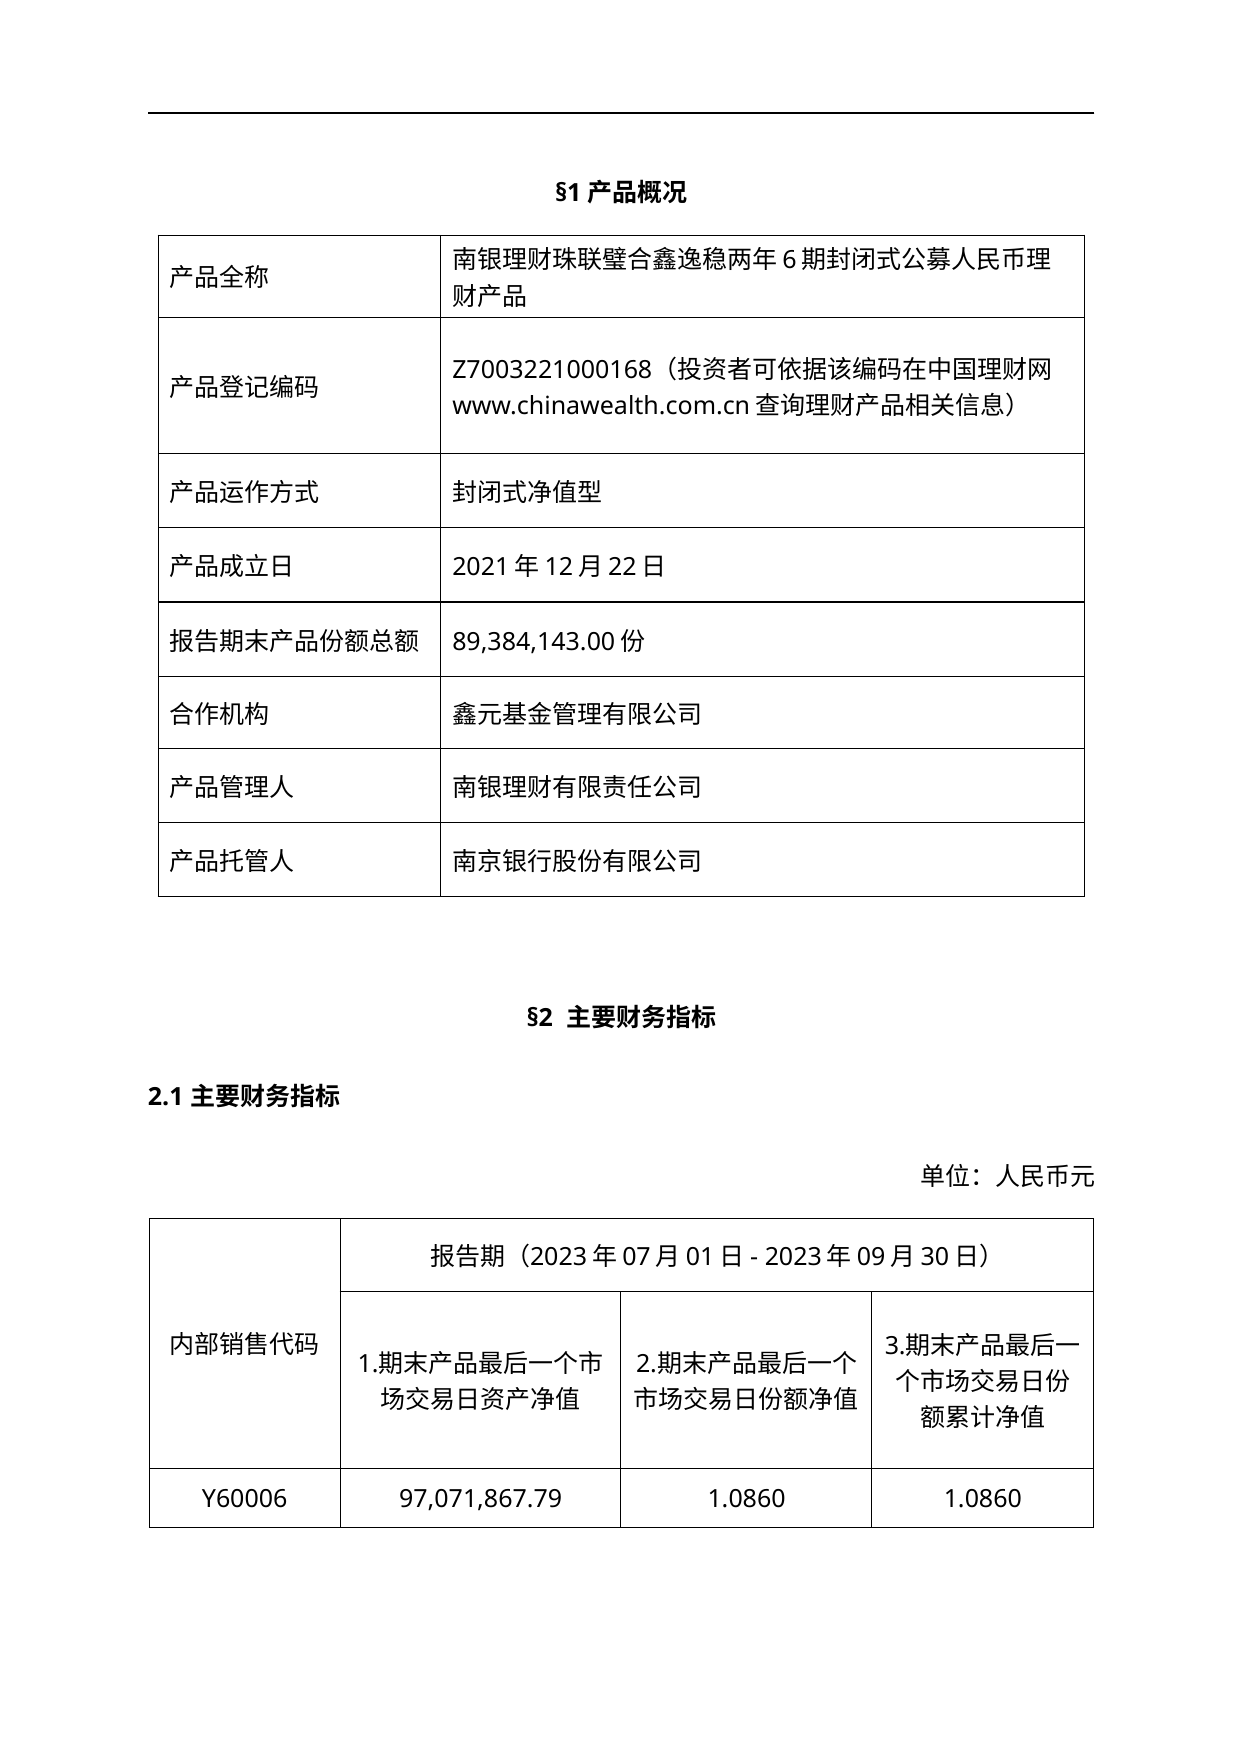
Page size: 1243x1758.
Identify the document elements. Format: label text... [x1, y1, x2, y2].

table_cell 97,071,867.79 [341, 1469, 620, 1527]
text 单位：人民币元 [148, 1156, 1094, 1192]
table_cell 3.期末产品最后一个市场交易日份额累计净值 [872, 1292, 1093, 1468]
table_cell 2.期末产品最后一个市场交易日份额净值 [621, 1292, 871, 1468]
table_cell 封闭式净值型 [441, 454, 1084, 527]
table_cell Z7003221000168（投资者可依据该编码在中国理财网www.chinawealth.com.cn查询理财产品相关信息） [441, 318, 1084, 453]
table_cell 2021年12月22日 [441, 528, 1084, 601]
table_cell 报告期末产品份额总额 [159, 603, 440, 676]
table_cell 产品管理人 [159, 749, 440, 822]
text §1 产品概况 [148, 173, 1094, 209]
table_cell 南京银行股份有限公司 [441, 823, 1084, 896]
table_cell 鑫元基金管理有限公司 [441, 677, 1084, 747]
table_cell 合作机构 [159, 677, 440, 747]
table_header 产品全称 [159, 236, 440, 317]
table_cell 产品成立日 [159, 528, 440, 601]
table_header 内部销售代码 [150, 1219, 340, 1468]
text §2 主要财务指标 [148, 997, 1094, 1034]
text 2.1 主要财务指标 [148, 1077, 1094, 1113]
table_cell 1.0860 [872, 1469, 1093, 1527]
table_header 报告期（2023年07月01日 - 2023年09月30日） [341, 1219, 1093, 1291]
table_cell 产品登记编码 [159, 318, 440, 453]
table_cell 89,384,143.00份 [441, 603, 1084, 676]
table_cell 产品运作方式 [159, 454, 440, 527]
table_header 南银理财珠联璧合鑫逸稳两年6期封闭式公募人民币理财产品 [441, 236, 1084, 317]
table_cell 南银理财有限责任公司 [441, 749, 1084, 822]
table_cell 产品托管人 [159, 823, 440, 896]
table_cell 1.期末产品最后一个市场交易日资产净值 [341, 1292, 620, 1468]
table_cell Y60006 [150, 1469, 340, 1527]
table_cell 1.0860 [621, 1469, 871, 1527]
